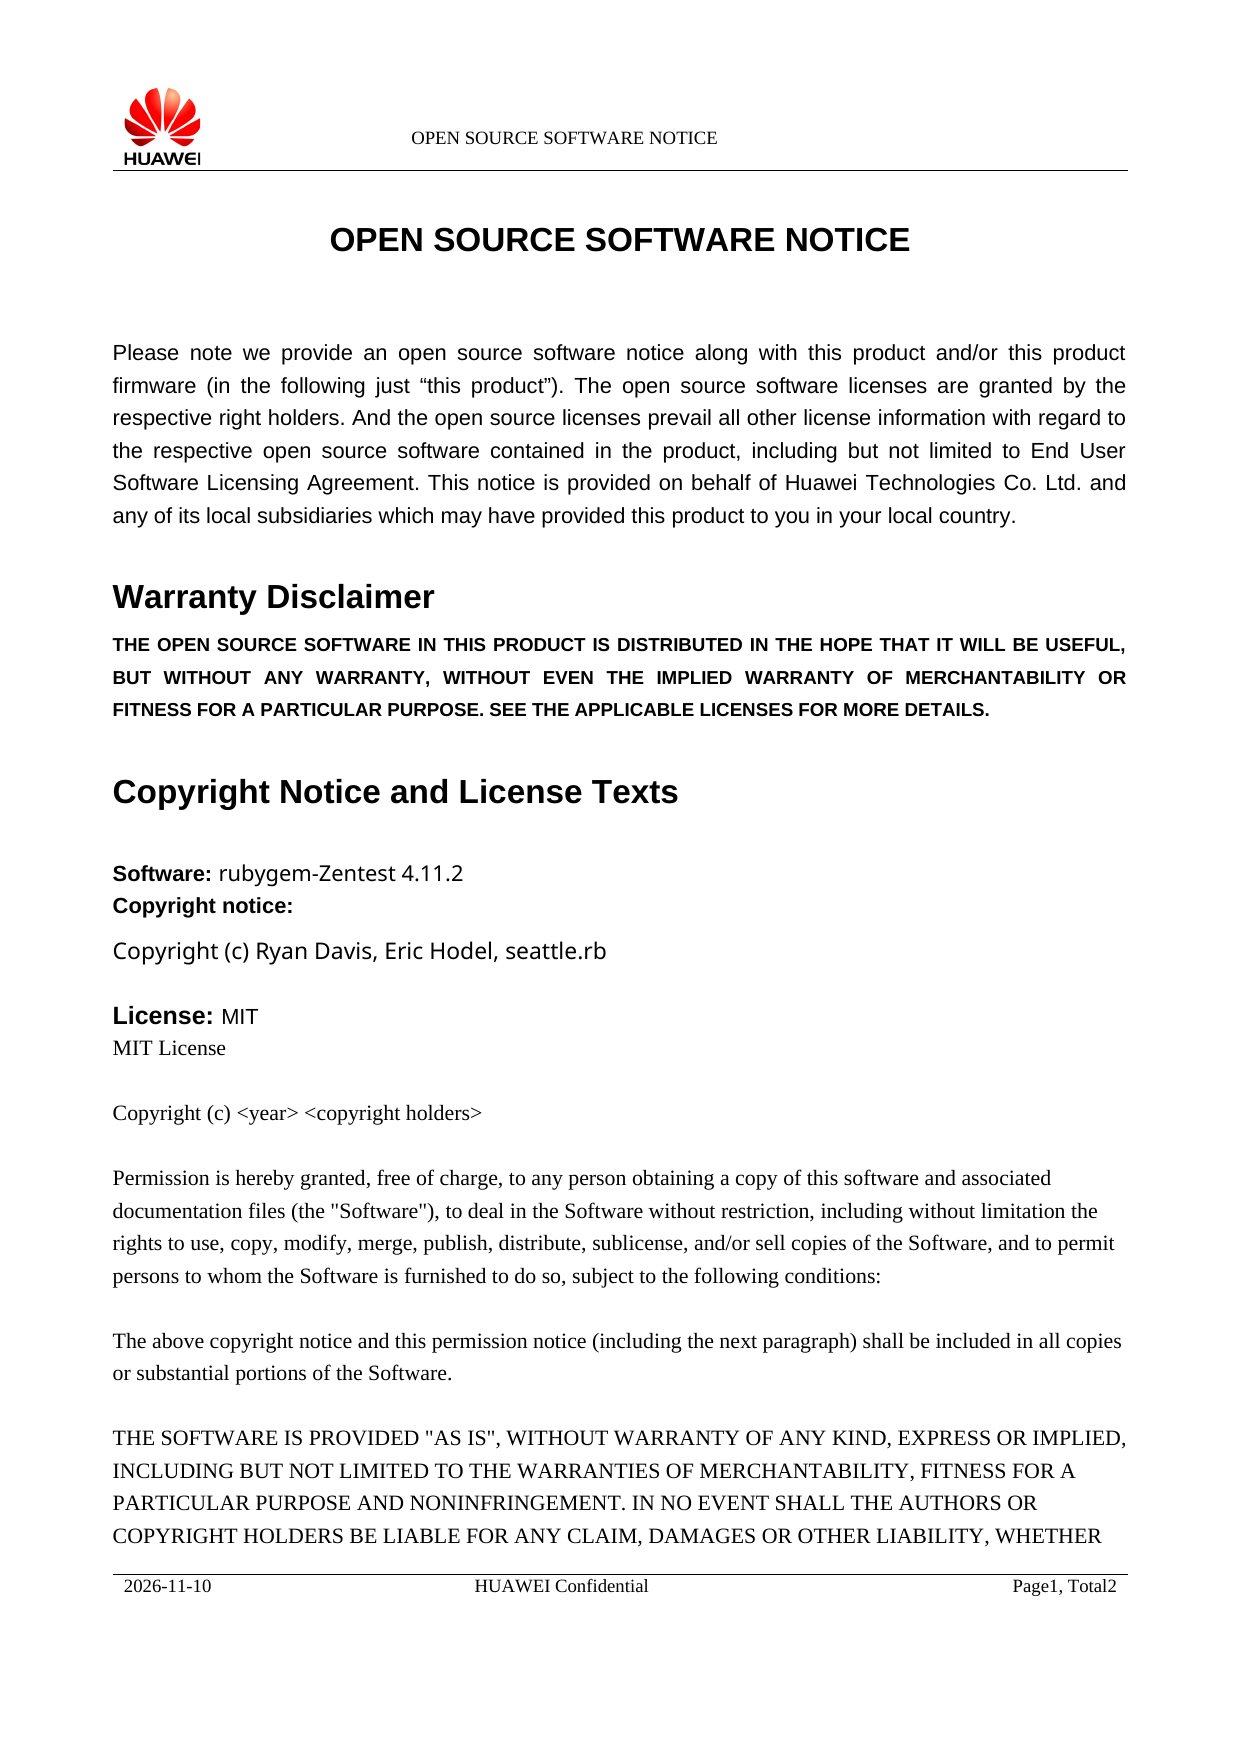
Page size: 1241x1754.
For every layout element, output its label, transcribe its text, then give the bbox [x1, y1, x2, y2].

text Please note we provide an open source software notice along with this product and/or this product firmware (in the following just “this product”). The open source software licenses are granted by the respective right holders. And the open source licenses prevail all other license information with regard to the respective open source software contained in the product, including but not limited to End User Software Licensing Agreement. This notice is provided on behalf of Huawei Technologies Co. Ltd. and any of its local subsidiaries which may have provided this product to you in your local country. [112, 336, 1128, 531]
title Software: rubygem-Zentest 4.11.2 [112, 856, 1128, 889]
text Copyright Notice and License Texts [112, 759, 1128, 824]
picture [124, 88, 201, 165]
text The open source software in this product is distributed in the hope that it will be useful, but WITHOUT ANY WARRANTY, without even the implied warranty of MERCHANTABILITY or FITNESS FOR A PARTICULAR PURPOSE. See the applicable licenses for more details. [112, 629, 1128, 726]
text Warranty Disclaimer [112, 564, 1128, 629]
text OPEN SOURCE SOFTWARE NOTICE [112, 206, 1128, 271]
text Copyright (c) Ryan Davis, Eric Hodel, seattle.rb [112, 934, 1128, 999]
text License: MIT [112, 999, 1128, 1031]
text Copyright notice: [112, 889, 1128, 921]
